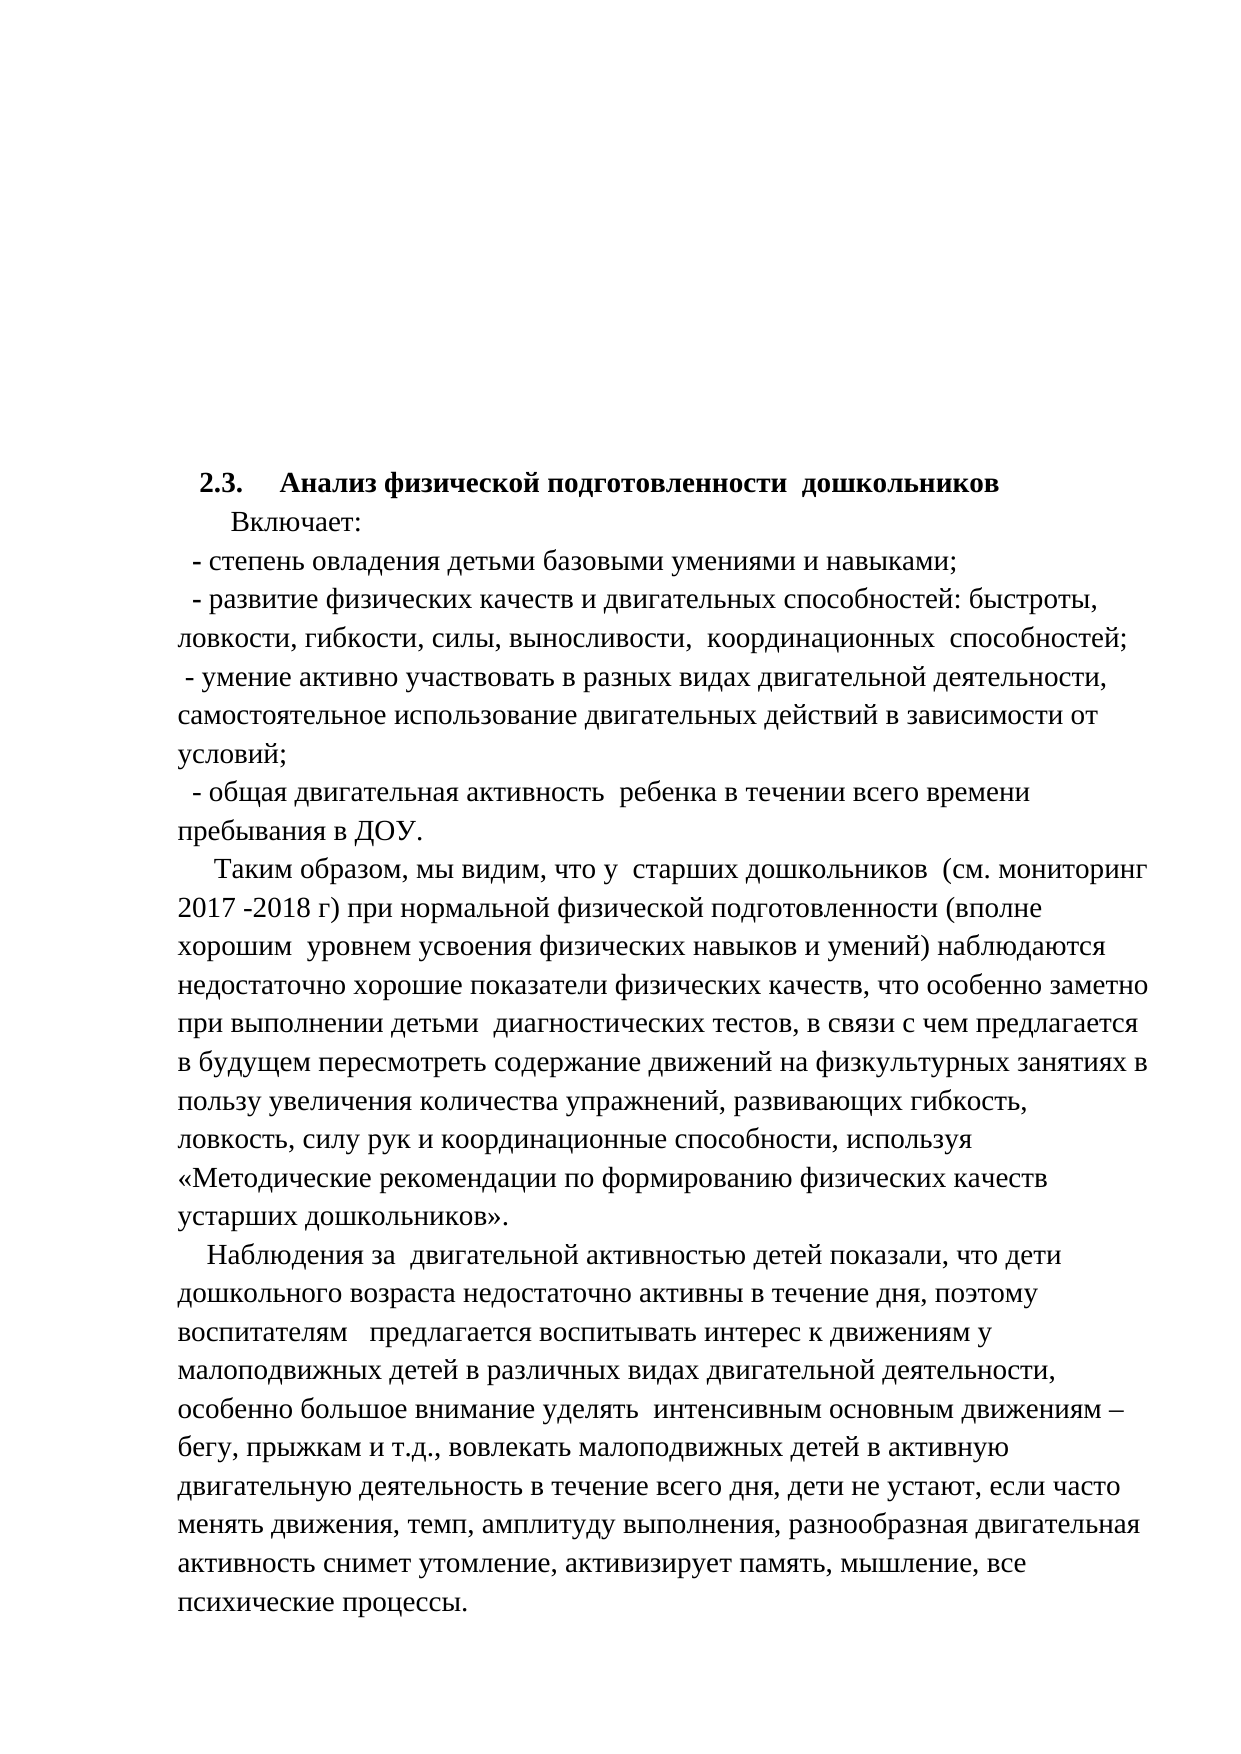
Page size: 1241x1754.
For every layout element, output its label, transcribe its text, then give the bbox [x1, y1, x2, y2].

text - развитие физических качеств и двигательных способностей: быстроты, ловкости, гибкости, силы, выносливости, координационных способностей; [177, 582, 1152, 654]
text - общая двигательная активность ребенка в течении всего времени пребывания в ДОУ. [177, 774, 1152, 846]
text 2.3. Анализ физической подготовленности дошкольников [177, 465, 1152, 499]
text Наблюдения за двигательной активностью детей показали, что дети дошкольного возраста недостаточно активны в течение дня, поэтому воспитателям предлагается воспитывать интерес к движениям у малоподвижных детей в различных видах двигательной деятельности, особенно большое внимание уделять интенсивным основным движениям – бегу, прыжкам и т.д., вовлекать малоподвижных детей в активную двигательную деятельность в течение всего дня, дети не устают, если часто менять движения, темп, амплитуду выполнения, разнообразная двигательная активность снимет утомление, активизирует память, мышление, все психические процессы. [177, 1237, 1152, 1617]
text - умение активно участвовать в разных видах двигательной деятельности, самостоятельное использование двигательных действий в зависимости от условий; [177, 659, 1152, 769]
text Включает: [177, 504, 1152, 537]
text - степень овладения детьми базовыми умениями и навыками; [177, 543, 1152, 577]
text Таким образом, мы видим, что у старших дошкольников (см. мониторинг 2017 -2018 г) при нормальной физической подготовленности (вполне хорошим уровнем усвоения физических навыков и умений) наблюдаются недостаточно хорошие показатели физических качеств, что особенно заметно при выполнении детьми диагностических тестов, в связи с чем предлагается в будущем пересмотреть содержание движений на физкультурных занятиях в пользу увеличения количества упражнений, развивающих гибкость, ловкость, силу рук и координационные способности, используя «Методические рекомендации по формированию физических качеств устарших дошкольников». [177, 851, 1152, 1232]
